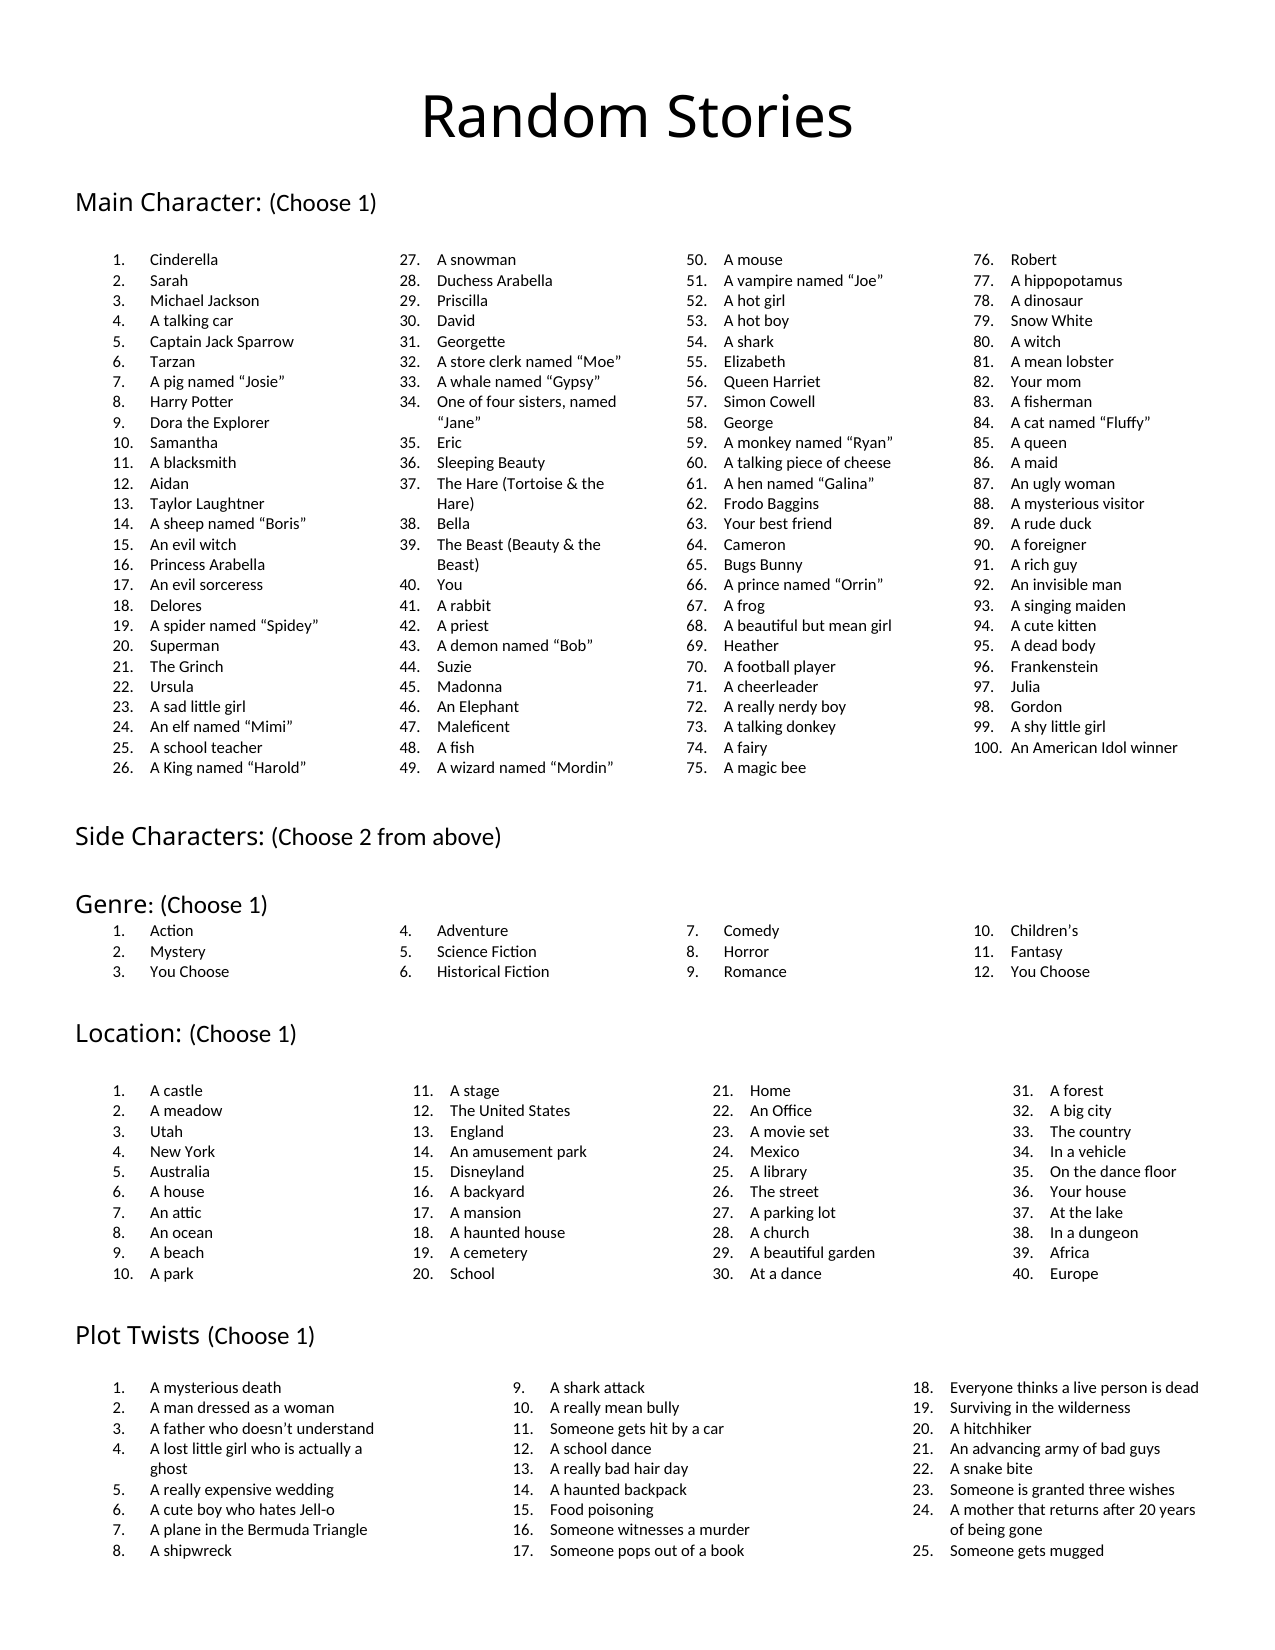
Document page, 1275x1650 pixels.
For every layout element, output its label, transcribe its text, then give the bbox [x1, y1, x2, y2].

list A demon named “Bob” [399, 636, 626, 656]
list A magic bee [686, 757, 913, 778]
list Simon Cowell [686, 392, 913, 412]
list Adventure [399, 921, 626, 941]
list England [412, 1121, 600, 1141]
list A big city [1012, 1101, 1200, 1121]
list An Office [712, 1101, 900, 1121]
list A spider named “Spidey” [112, 615, 339, 636]
list A church [712, 1222, 900, 1243]
list A hitchhiker [912, 1418, 1200, 1438]
list A forest [1012, 1080, 1200, 1101]
list A monkey named “Ryan” [686, 432, 913, 453]
list The Beast (Beauty & the Beast) [399, 534, 626, 574]
list A really nerdy boy [686, 696, 913, 717]
list The United States [412, 1101, 600, 1121]
list Gordon [973, 696, 1200, 717]
list A fairy [686, 737, 913, 757]
list Home [712, 1080, 900, 1101]
list A meadow [112, 1101, 300, 1121]
list The Hare (Tortoise & the Hare) [399, 473, 626, 514]
list A parking lot [712, 1202, 900, 1222]
list A fish [399, 737, 626, 757]
list A park [112, 1263, 300, 1283]
list Tarzan [112, 351, 339, 371]
list An invisible man [973, 574, 1200, 595]
list Comedy [686, 921, 913, 941]
list A man dressed as a woman [112, 1398, 400, 1418]
list A beautiful but mean girl [686, 615, 913, 636]
list A cute kitten [973, 615, 1200, 636]
list A cat named “Fluffy” [973, 412, 1200, 432]
list Cinderella [112, 249, 339, 270]
list Children’s [973, 921, 1200, 941]
text Random Stories [75, 75, 1200, 154]
list Your best friend [686, 514, 913, 534]
list Historical Fiction [399, 961, 626, 982]
list An ugly woman [973, 473, 1200, 493]
text Side Characters: (Choose 2 from above) [75, 818, 1200, 852]
list A castle [112, 1080, 300, 1101]
list A really mean bully [512, 1398, 800, 1418]
list A dinosaur [973, 290, 1200, 311]
list A library [712, 1161, 900, 1182]
list A football player [686, 656, 913, 676]
list A talking piece of cheese [686, 453, 913, 473]
list Science Fiction [399, 941, 626, 961]
list A hen named “Galina” [686, 473, 913, 493]
list Delores [112, 595, 339, 615]
list Someone witnesses a murder [512, 1519, 800, 1540]
list School [412, 1263, 600, 1283]
list Romance [686, 961, 913, 982]
list A mouse [686, 249, 913, 270]
list Julia [973, 676, 1200, 696]
list A cemetery [412, 1243, 600, 1263]
list A talking donkey [686, 717, 913, 737]
list Samantha [112, 432, 339, 453]
list Surviving in the wilderness [912, 1398, 1200, 1418]
list A sheep named “Boris” [112, 514, 339, 534]
list Georgette [399, 331, 626, 351]
list A King named “Harold” [112, 757, 339, 778]
list George [686, 412, 913, 432]
list A prince named “Orrin” [686, 574, 913, 595]
list New York [112, 1141, 300, 1161]
list A rich guy [973, 554, 1200, 574]
list A maid [973, 453, 1200, 473]
list A house [112, 1182, 300, 1202]
list A cheerleader [686, 676, 913, 696]
list Fantasy [973, 941, 1200, 961]
list A beautiful garden [712, 1243, 900, 1263]
list Princess Arabella [112, 554, 339, 574]
list A hot boy [686, 311, 913, 331]
list Eric [399, 432, 626, 453]
list A frog [686, 595, 913, 615]
list An evil sorceress [112, 574, 339, 595]
list A mean lobster [973, 351, 1200, 371]
list An advancing army of bad guys [912, 1438, 1200, 1459]
list In a vehicle [1012, 1141, 1200, 1161]
list A backyard [412, 1182, 600, 1202]
list A wizard named “Mordin” [399, 757, 626, 778]
list An attic [112, 1202, 300, 1222]
list Food poisoning [512, 1499, 800, 1519]
list Sleeping Beauty [399, 453, 626, 473]
list An Elephant [399, 696, 626, 717]
list A sad little girl [112, 696, 339, 717]
list Bella [399, 514, 626, 534]
list Dora the Explorer [112, 412, 339, 432]
list Aidan [112, 473, 339, 493]
list Frodo Baggins [686, 493, 913, 514]
list A queen [973, 432, 1200, 453]
list In a dungeon [1012, 1222, 1200, 1243]
list A plane in the Bermuda Triangle [112, 1519, 400, 1540]
list A movie set [712, 1121, 900, 1141]
list A shark attack [512, 1377, 800, 1398]
list Action [112, 921, 339, 941]
list A priest [399, 615, 626, 636]
list Someone is granted three wishes [912, 1479, 1200, 1499]
list A hippopotamus [973, 270, 1200, 290]
list Utah [112, 1121, 300, 1141]
list At a dance [712, 1263, 900, 1283]
list Harry Potter [112, 392, 339, 412]
list A shark [686, 331, 913, 351]
list Snow White [973, 311, 1200, 331]
list A shipwreck [112, 1540, 400, 1560]
list Frankenstein [973, 656, 1200, 676]
list Someone gets mugged [912, 1540, 1200, 1560]
list An American Idol winner [973, 737, 1200, 757]
list Mystery [112, 941, 339, 961]
list Suzie [399, 656, 626, 676]
list Heather [686, 636, 913, 656]
list Taylor Laughtner [112, 493, 339, 514]
list You [399, 574, 626, 595]
list The Grinch [112, 656, 339, 676]
list An amusement park [412, 1141, 600, 1161]
list A really bad hair day [512, 1459, 800, 1479]
list A mysterious death [112, 1377, 400, 1398]
list A shy little girl [973, 717, 1200, 737]
text Genre: (Choose 1) [75, 887, 339, 921]
text Plot Twists (Choose 1) [75, 1317, 1200, 1351]
list A mother that returns after 20 years of being gone [912, 1499, 1200, 1540]
list A store clerk named “Moe” [399, 351, 626, 371]
list A father who doesn’t understand [112, 1418, 400, 1438]
list Madonna [399, 676, 626, 696]
list David [399, 311, 626, 331]
list Priscilla [399, 290, 626, 311]
list Captain Jack Sparrow [112, 331, 339, 351]
list Maleficent [399, 717, 626, 737]
list Australia [112, 1161, 300, 1182]
list A blacksmith [112, 453, 339, 473]
list A witch [973, 331, 1200, 351]
list You Choose [973, 961, 1200, 982]
list A school teacher [112, 737, 339, 757]
list An elf named “Mimi” [112, 717, 339, 737]
list A rude duck [973, 514, 1200, 534]
list Someone pops out of a book [512, 1540, 800, 1560]
list A cute boy who hates Jell-o [112, 1499, 400, 1519]
list At the lake [1012, 1202, 1200, 1222]
list An ocean [112, 1222, 300, 1243]
list A really expensive wedding [112, 1479, 400, 1499]
list Robert [973, 249, 1200, 270]
list A foreigner [973, 534, 1200, 554]
list Superman [112, 636, 339, 656]
list Ursula [112, 676, 339, 696]
list Michael Jackson [112, 290, 339, 311]
list A whale named “Gypsy” [399, 371, 626, 392]
list The street [712, 1182, 900, 1202]
list Bugs Bunny [686, 554, 913, 574]
list A haunted backpack [512, 1479, 800, 1499]
list Disneyland [412, 1161, 600, 1182]
list A rabbit [399, 595, 626, 615]
list A snake bite [912, 1459, 1200, 1479]
list A pig named “Josie” [112, 371, 339, 392]
list Your mom [973, 371, 1200, 392]
list Everyone thinks a live person is dead [912, 1377, 1200, 1398]
list A haunted house [412, 1222, 600, 1243]
list A school dance [512, 1438, 800, 1459]
list A snowman [399, 249, 626, 270]
text Location: (Choose 1) [75, 1016, 1200, 1050]
list Queen Harriet [686, 371, 913, 392]
list Someone gets hit by a car [512, 1418, 800, 1438]
list A lost little girl who is actually a ghost [112, 1438, 400, 1479]
list Cameron [686, 534, 913, 554]
list A hot girl [686, 290, 913, 311]
list An evil witch [112, 534, 339, 554]
list A talking car [112, 311, 339, 331]
list A beach [112, 1243, 300, 1263]
list A mansion [412, 1202, 600, 1222]
list A mysterious visitor [973, 493, 1200, 514]
list Duchess Arabella [399, 270, 626, 290]
list Sarah [112, 270, 339, 290]
list Africa [1012, 1243, 1200, 1263]
list A fisherman [973, 392, 1200, 412]
list Horror [686, 941, 913, 961]
list A stage [412, 1080, 600, 1101]
list A vampire named “Joe” [686, 270, 913, 290]
list Europe [1012, 1263, 1200, 1283]
list On the dance floor [1012, 1161, 1200, 1182]
list Mexico [712, 1141, 900, 1161]
list You Choose [112, 961, 339, 982]
text Main Character: (Choose 1) [75, 185, 1200, 219]
list A dead body [973, 636, 1200, 656]
list Elizabeth [686, 351, 913, 371]
list One of four sisters, named “Jane” [399, 392, 626, 432]
list A singing maiden [973, 595, 1200, 615]
list The country [1012, 1121, 1200, 1141]
list Your house [1012, 1182, 1200, 1202]
